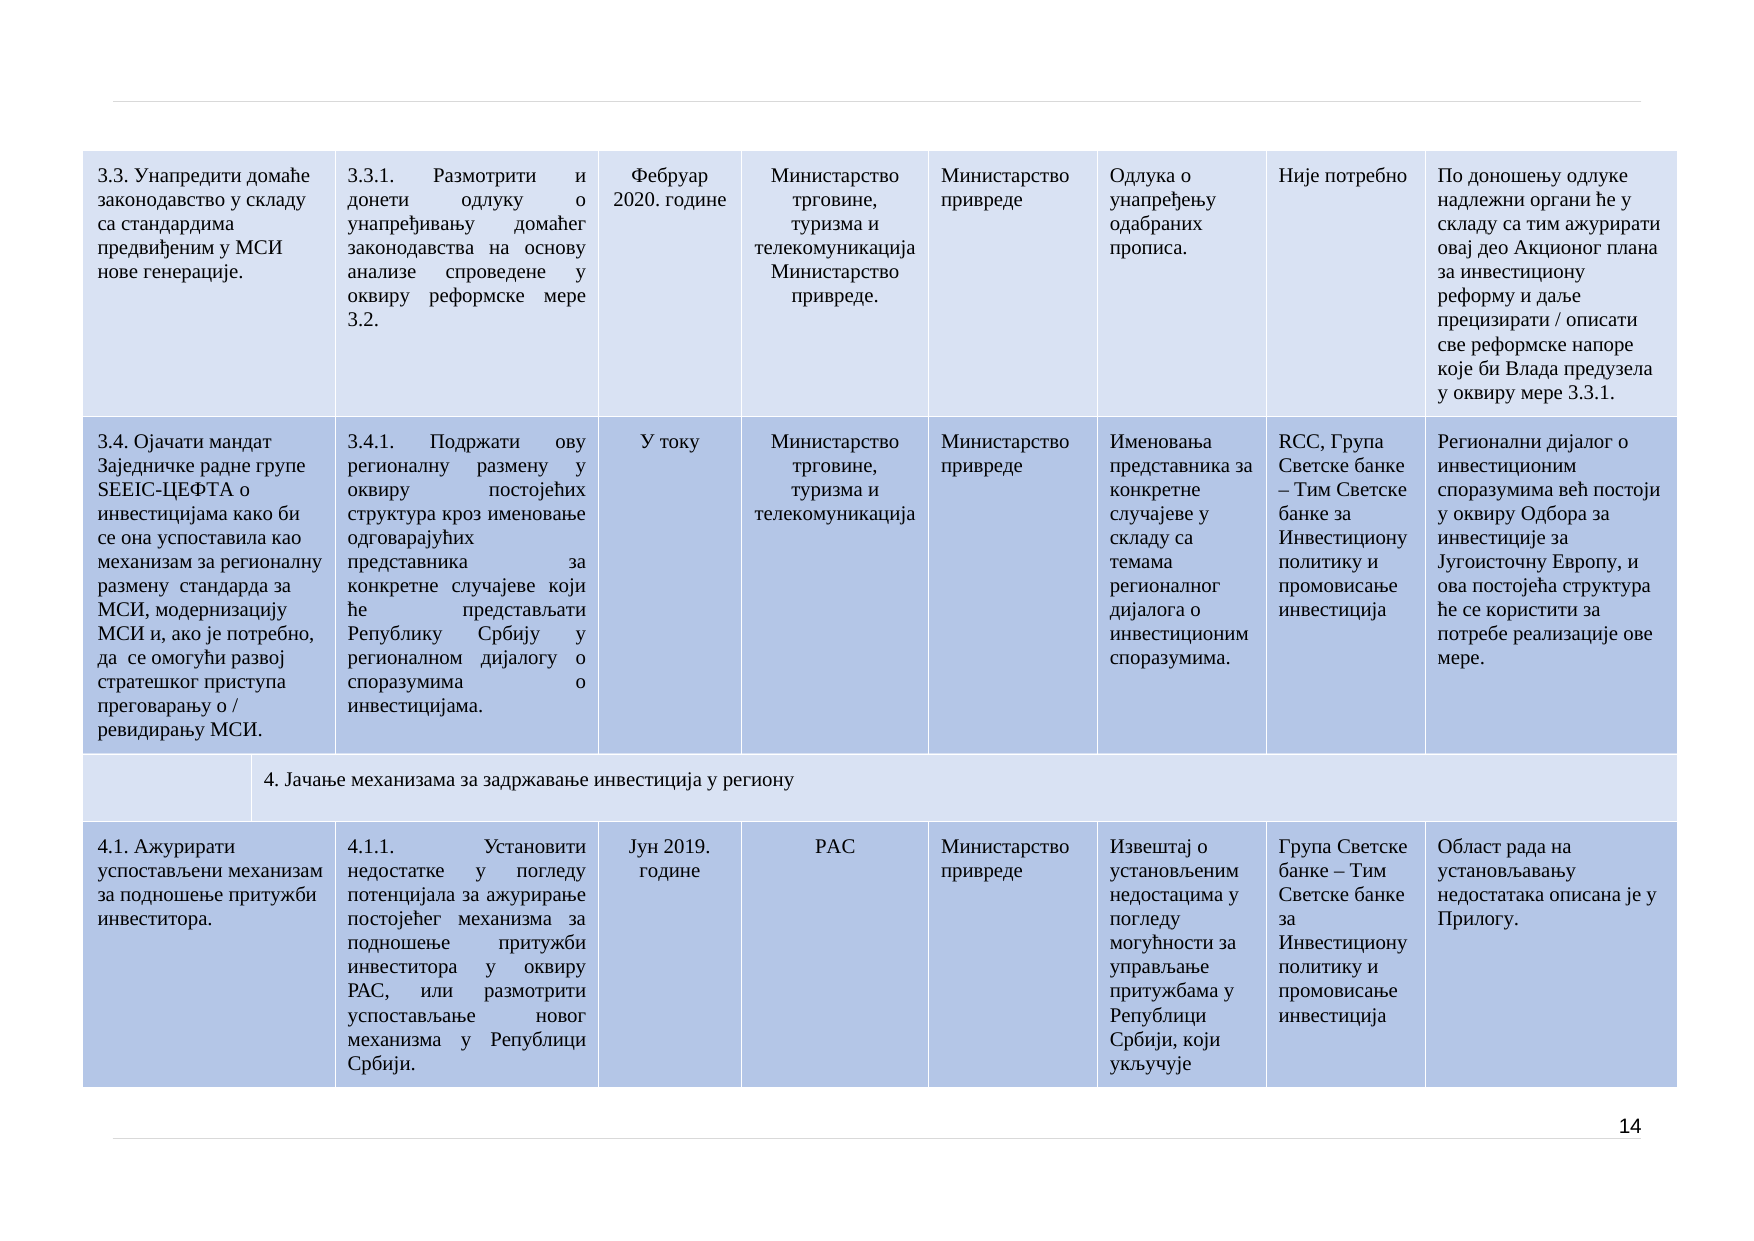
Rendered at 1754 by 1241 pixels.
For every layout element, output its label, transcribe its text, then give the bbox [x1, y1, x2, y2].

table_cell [929, 151, 1097, 416]
table_cell [83, 755, 251, 821]
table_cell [83, 822, 335, 1087]
table_cell Није потребно [1267, 151, 1425, 416]
table_cell У току [599, 417, 741, 753]
table_cell 3.3. Унапредити домаће законодавство у складу са стандардима предвиђеним у МСИ нове генерације. [83, 151, 335, 416]
table_cell Јун 2019. године [599, 822, 741, 1087]
table_cell Фебруар 2020. године [599, 151, 741, 416]
table_cell Министарство трговине, туризма и телекомуникација Министарство привреде. [742, 151, 928, 416]
table_cell 4. Јачање механизама за задржавање инвестиција у региону [252, 755, 1677, 821]
table_cell Именовања представника за конкретне случајеве у складу са темама регионалног дијалога о инвестиционим споразумима. [1098, 417, 1266, 753]
table_cell Министарство трговине, туризма и телекомуникација [742, 417, 928, 753]
table_cell 3.3.1. Размотрити и донети одлуку о унапређивању домаћег законодавства на основу анализе спроведене у оквиру реформске мере 3.2. [336, 151, 598, 416]
table_cell Одлука о унапређењу одабраних прописа. [1098, 151, 1266, 416]
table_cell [1098, 822, 1266, 1087]
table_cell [929, 822, 1097, 1087]
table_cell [1426, 822, 1677, 1087]
table_cell 3.4.1. Подржати ову регионалну размену у оквиру постојећих структура кроз именовање одговарајућих представника за конкретне случајеве који ће представљати Републику Србију у регионалном дијалогу о споразумима о инвестицијама. [336, 417, 598, 753]
table_cell По доношењу одлуке надлежни органи ће у складу са тим ажурирати овај део Акционог плана за инвестициону реформу и даље прецизирати / описати све реформске напоре које би Влада предузела у оквиру мере 3.3.1. [1426, 151, 1677, 416]
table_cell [336, 822, 598, 1087]
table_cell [1267, 822, 1425, 1087]
table_cell Регионални дијалог о инвестиционим споразумима већ постоји у оквиру Одбора за инвестиције за Југоисточну Европу, и ова постојећа структура ће се користити за потребе реализације ове мере. [1426, 417, 1677, 753]
table_cell РАС [742, 822, 928, 1087]
table_cell 3.4. Ојачати мандат Заједничке радне групе SEEIC-ЦЕФТА о инвестицијама како би се она успоставила као механизам за регионалну размену стандарда за МСИ, модернизацију МСИ и, ако је потребно, да се омогући развој стратешког приступа преговарању о / ревидирању МСИ. [83, 417, 335, 753]
table_cell Министарство привреде [929, 417, 1097, 753]
table_cell RCC, Група Светске банке – Тим Светске банке за Инвестициону политику и промовисање инвестиција [1267, 417, 1425, 753]
